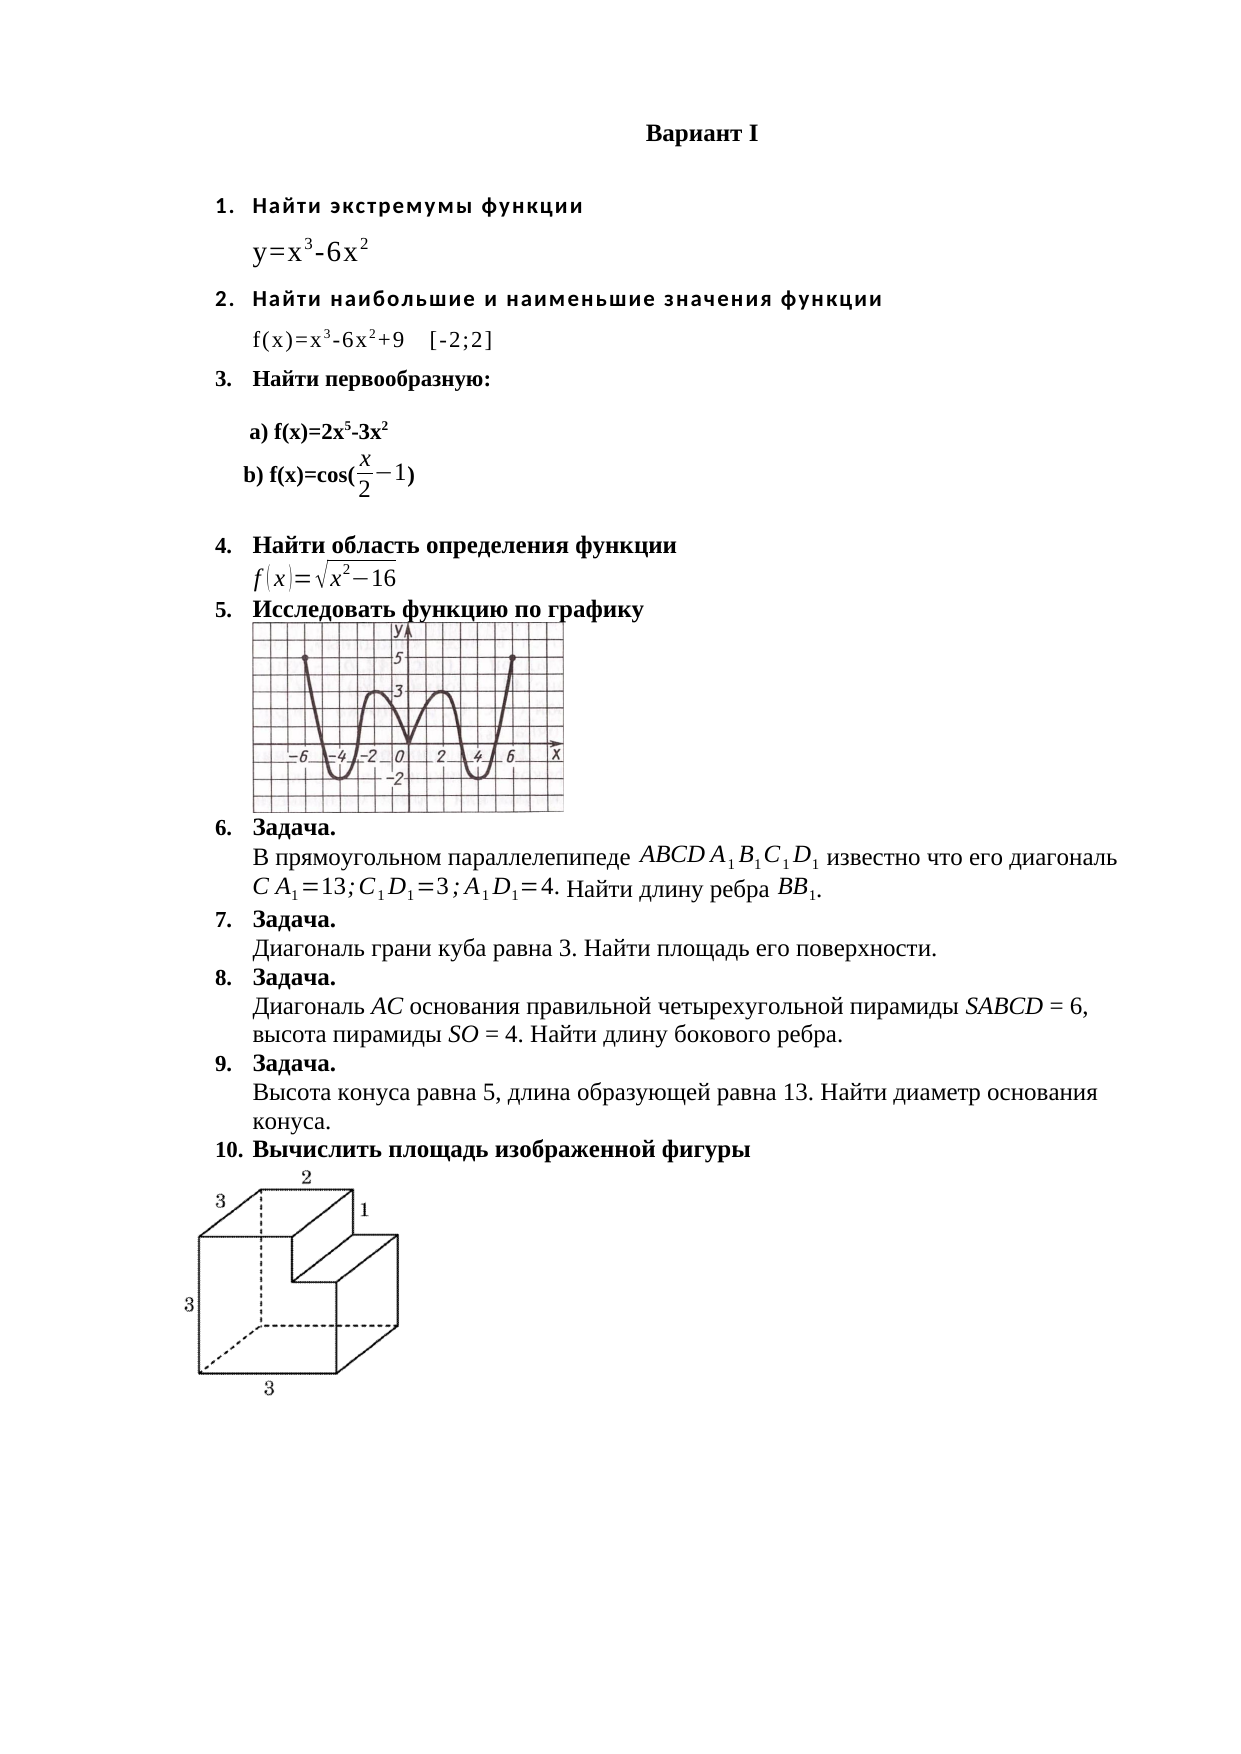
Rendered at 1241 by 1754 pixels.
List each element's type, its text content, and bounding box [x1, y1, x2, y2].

text Диагональ AC основания правильной четырехугольной пирамиды SABCD = 6, высота пирамиды SO = 4. Найти длину бокового ребра. [252, 991, 1152, 1048]
text Диагональ грани куба равна 3. Найти площадь его поверхности. [252, 933, 1152, 962]
list Задача. [215, 812, 1152, 841]
picture [252, 622, 564, 813]
list Исследовать функцию по графику [215, 594, 1152, 622]
list Вычислить площадь изображенной фигуры [215, 1134, 1152, 1163]
list Найти область определения функции [215, 530, 1152, 558]
text b) f(x)=cos() [215, 444, 1152, 503]
text y=x3-6x2 [252, 234, 1152, 267]
text В прямоугольном параллелепипеде известно что его диагональ Найти длину ребра . [252, 841, 1152, 904]
picture [177, 1163, 405, 1403]
text Вариант I [177, 118, 1152, 147]
list Задача. [215, 962, 1152, 991]
list Найти наибольшие и наименьшие значения функции [215, 284, 1152, 312]
list Задача. [215, 904, 1152, 933]
text a) f(x)=2x5-3x2 [215, 418, 1152, 444]
text Высота конуса равна 5, длина образующей равна 13. Найти диаметр основания конуса. [252, 1077, 1152, 1134]
list Найти первообразную: [215, 365, 1152, 392]
list Найти экстремумы функции [215, 192, 1152, 220]
text f(x)=x3-6x2+9 [-2;2] [252, 326, 1152, 352]
list Задача. [215, 1048, 1152, 1077]
